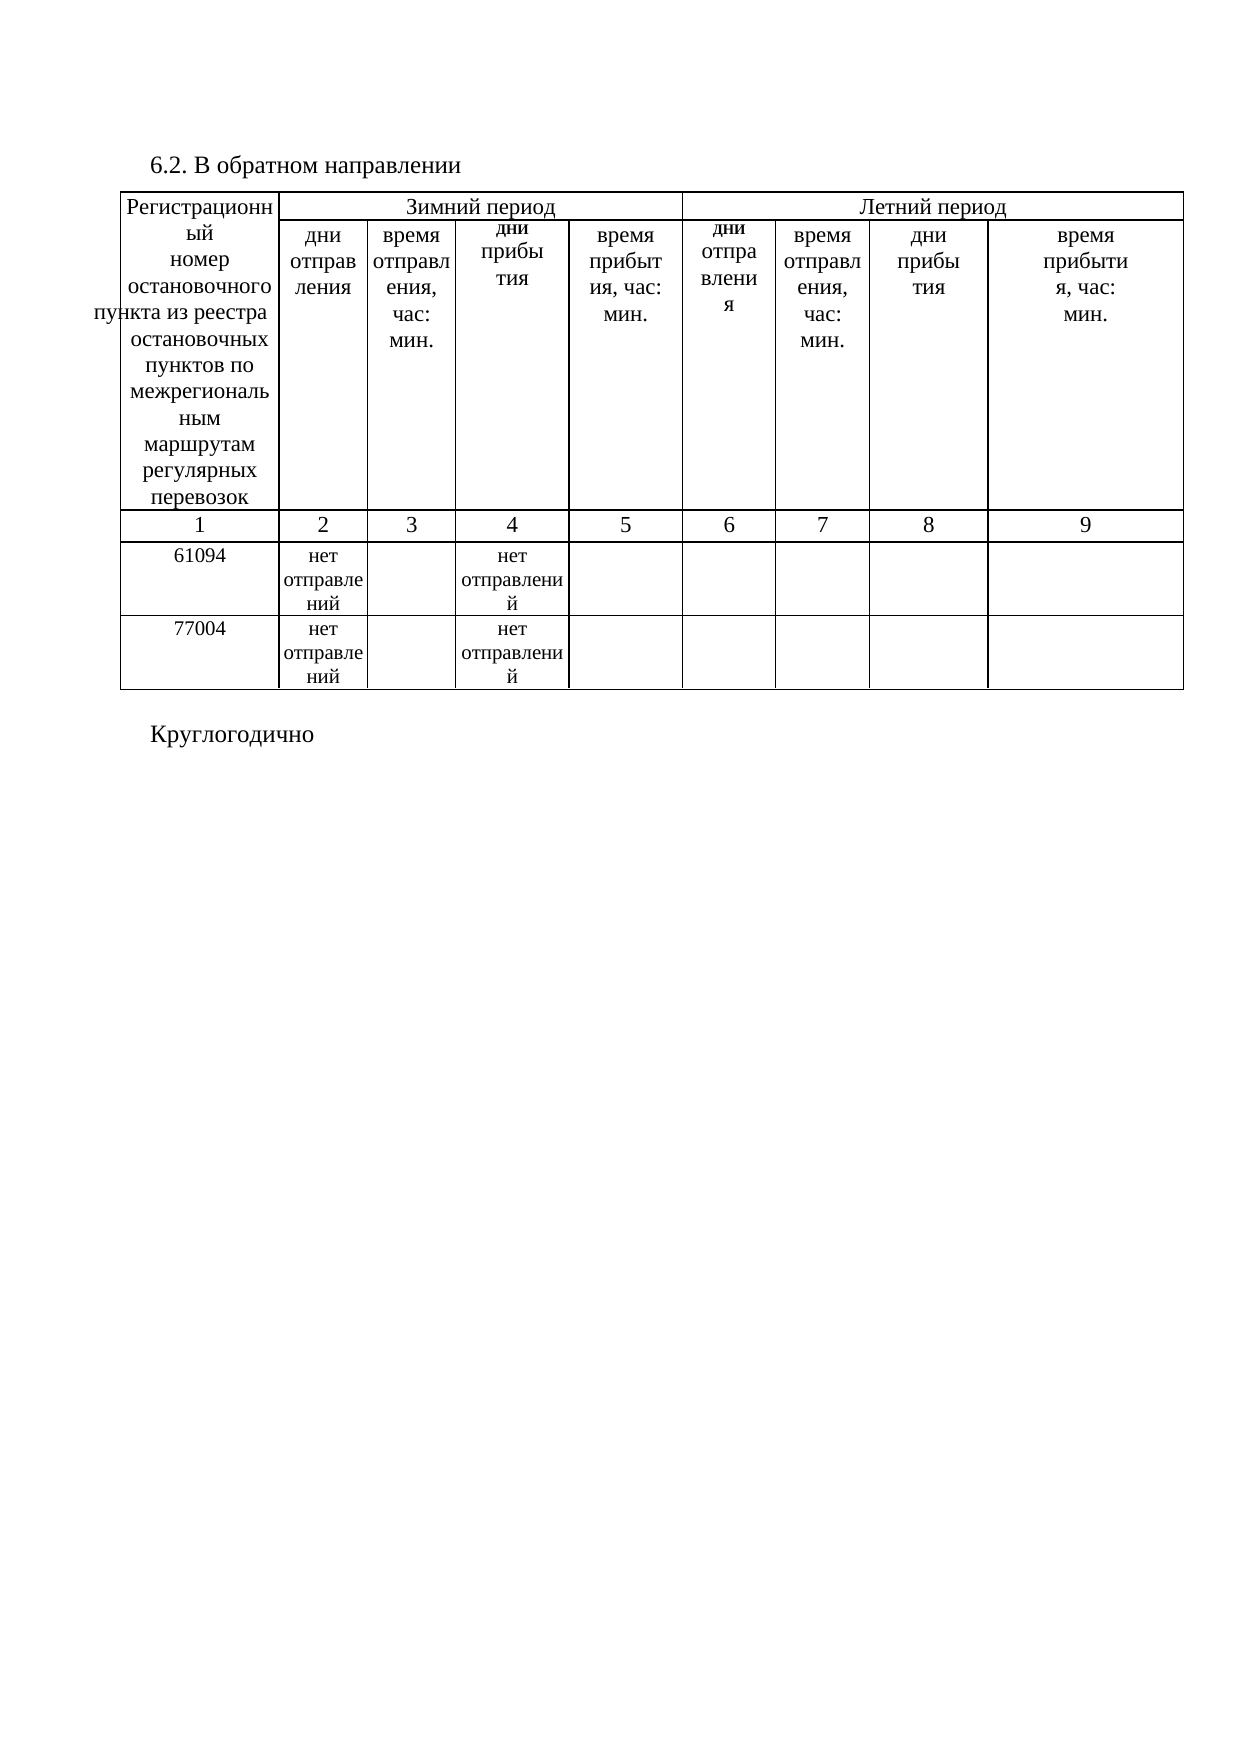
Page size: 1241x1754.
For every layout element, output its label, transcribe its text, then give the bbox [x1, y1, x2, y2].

table_cell 1 [121, 511, 278, 541]
table_cell [570, 616, 682, 688]
table_cell 61094 [121, 543, 278, 615]
table_cell 77004 [121, 616, 278, 688]
text 6.2. В обратном направлении [150, 150, 1090, 179]
table_cell 5 [570, 511, 682, 541]
table_cell 3 [368, 511, 455, 541]
table_cell ДНИ отпра влени я [683, 221, 775, 509]
table_cell [368, 543, 455, 615]
table_cell нет отправлений [456, 616, 568, 688]
table_cell дни отправ ления [280, 221, 367, 509]
table_cell [683, 543, 775, 615]
table_cell [870, 543, 987, 615]
table_cell нет отправлений [280, 543, 367, 615]
table_cell [776, 543, 869, 615]
table_cell 2 [280, 511, 367, 541]
table_cell [989, 543, 1183, 615]
table_cell время отправл ения, час: мин. [776, 221, 869, 509]
table_cell нет отправлений [456, 543, 568, 615]
table_cell ДНИ прибы тия [456, 221, 568, 509]
text Круглогодично [150, 719, 1090, 747]
table_cell 7 [776, 511, 869, 541]
table_cell [776, 616, 869, 688]
table_cell 9 [989, 511, 1183, 541]
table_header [121, 193, 278, 509]
table_cell дни прибы тия [870, 221, 987, 509]
table_cell 8 [870, 511, 987, 541]
table_header Летний период [683, 193, 1183, 219]
table_cell 4 [456, 511, 568, 541]
table_cell [989, 616, 1183, 688]
table_header Зимний период [280, 193, 682, 219]
table_cell [683, 616, 775, 688]
table_cell [870, 616, 987, 688]
table_cell [368, 616, 455, 688]
table_cell 6 [683, 511, 775, 541]
table_cell нет отправлений [280, 616, 367, 688]
table_cell время прибыт ия, час: мин. [570, 221, 682, 509]
table_cell время прибыти я, час: мин. [989, 221, 1183, 509]
table_cell [570, 543, 682, 615]
table_cell время отправл ения, час: мин. [368, 221, 455, 509]
